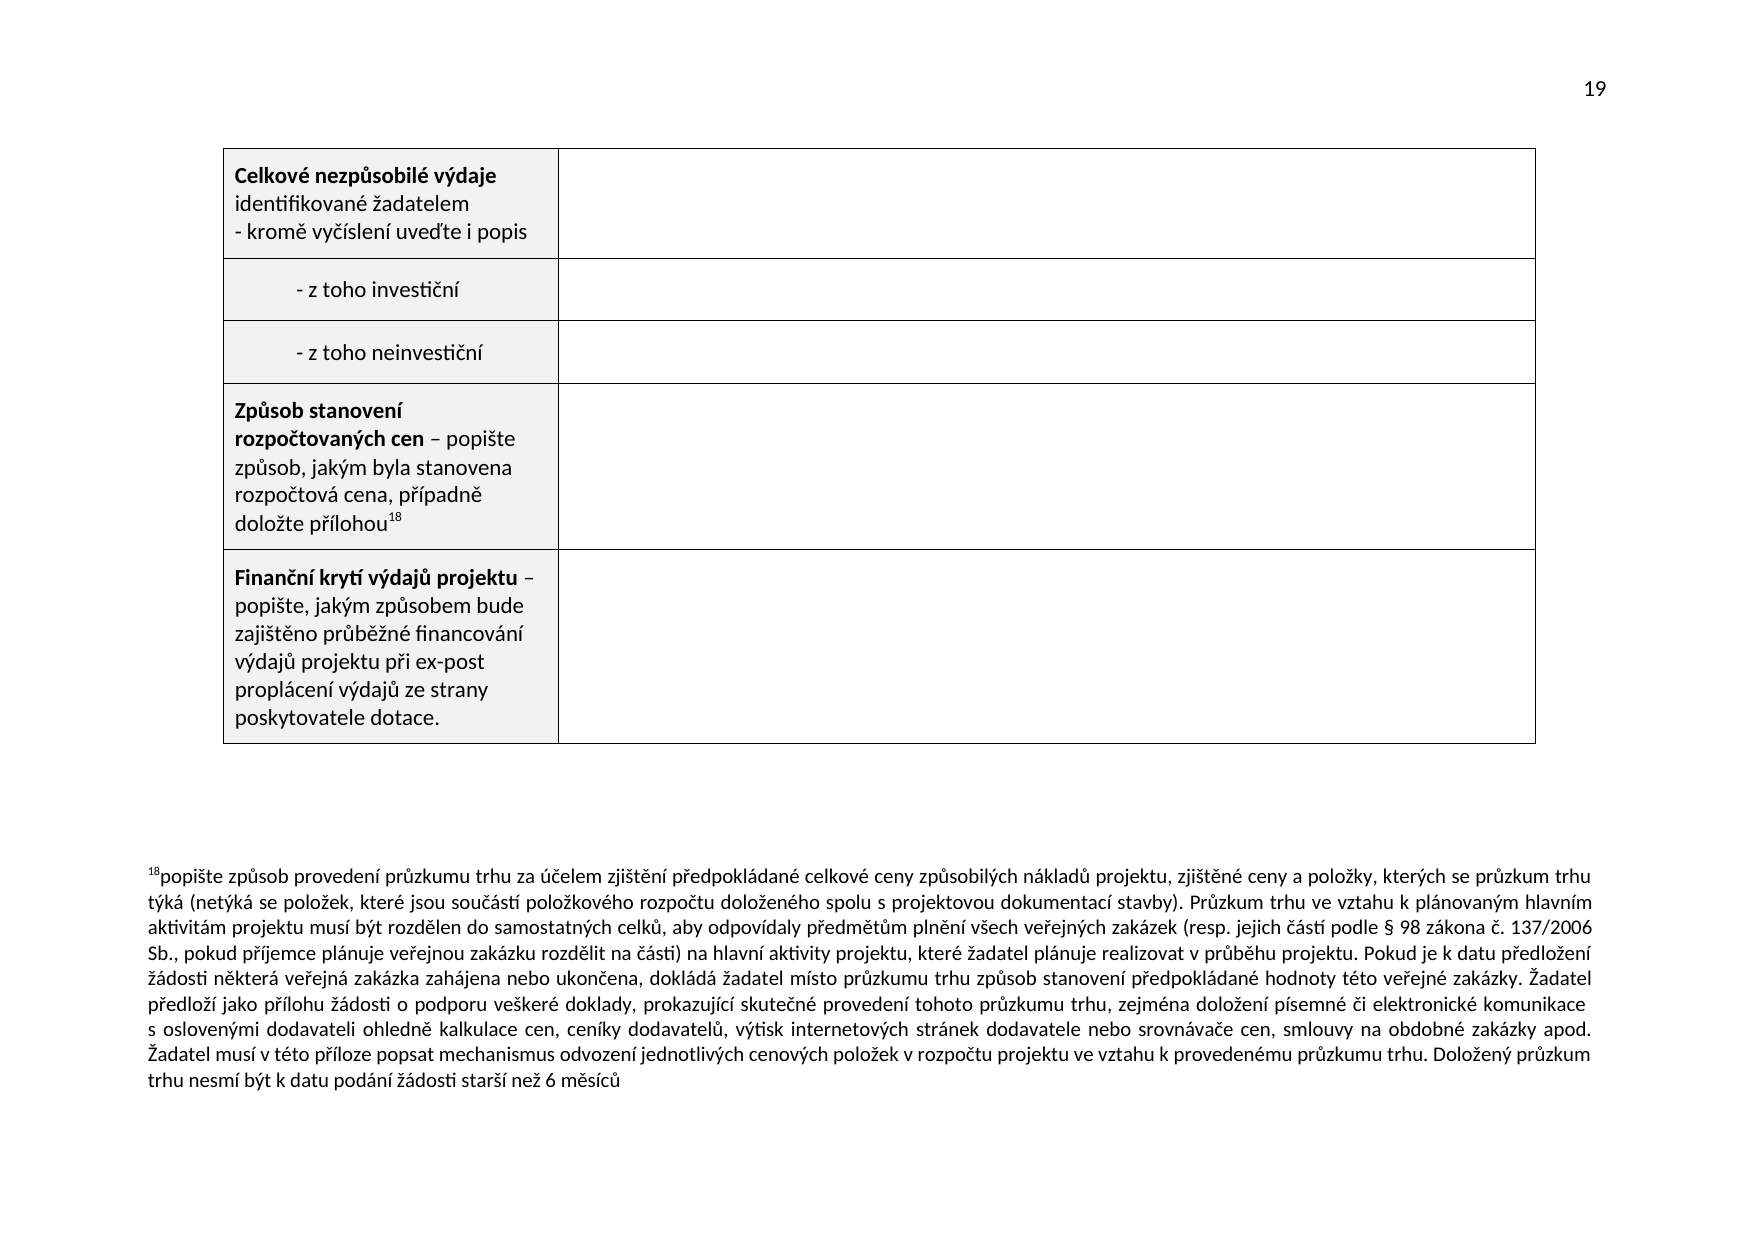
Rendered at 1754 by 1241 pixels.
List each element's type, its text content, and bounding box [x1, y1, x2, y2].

table_cell Finanční krytí výdajů projektu – popište, jakým způsobem bude zajištěno průběžné financování výdajů projektu při ex-post proplácení výdajů ze strany poskytovatele dotace. [224, 550, 558, 743]
table_cell [559, 149, 1535, 258]
table_cell [559, 384, 1535, 549]
table_cell Celkové nezpůsobilé výdaje identifikované žadatelem - kromě vyčíslení uveďte i popis [224, 149, 558, 258]
table_cell - z toho investiční [224, 259, 558, 320]
table_cell [559, 321, 1535, 383]
table_cell [559, 259, 1535, 320]
table_cell [559, 550, 1535, 743]
table_cell Způsob stanovení rozpočtovaných cen – popište způsob, jakým byla stanovena rozpočtová cena, případně doložte přílohou [224, 384, 558, 549]
table_cell - z toho neinvestiční [224, 321, 558, 383]
